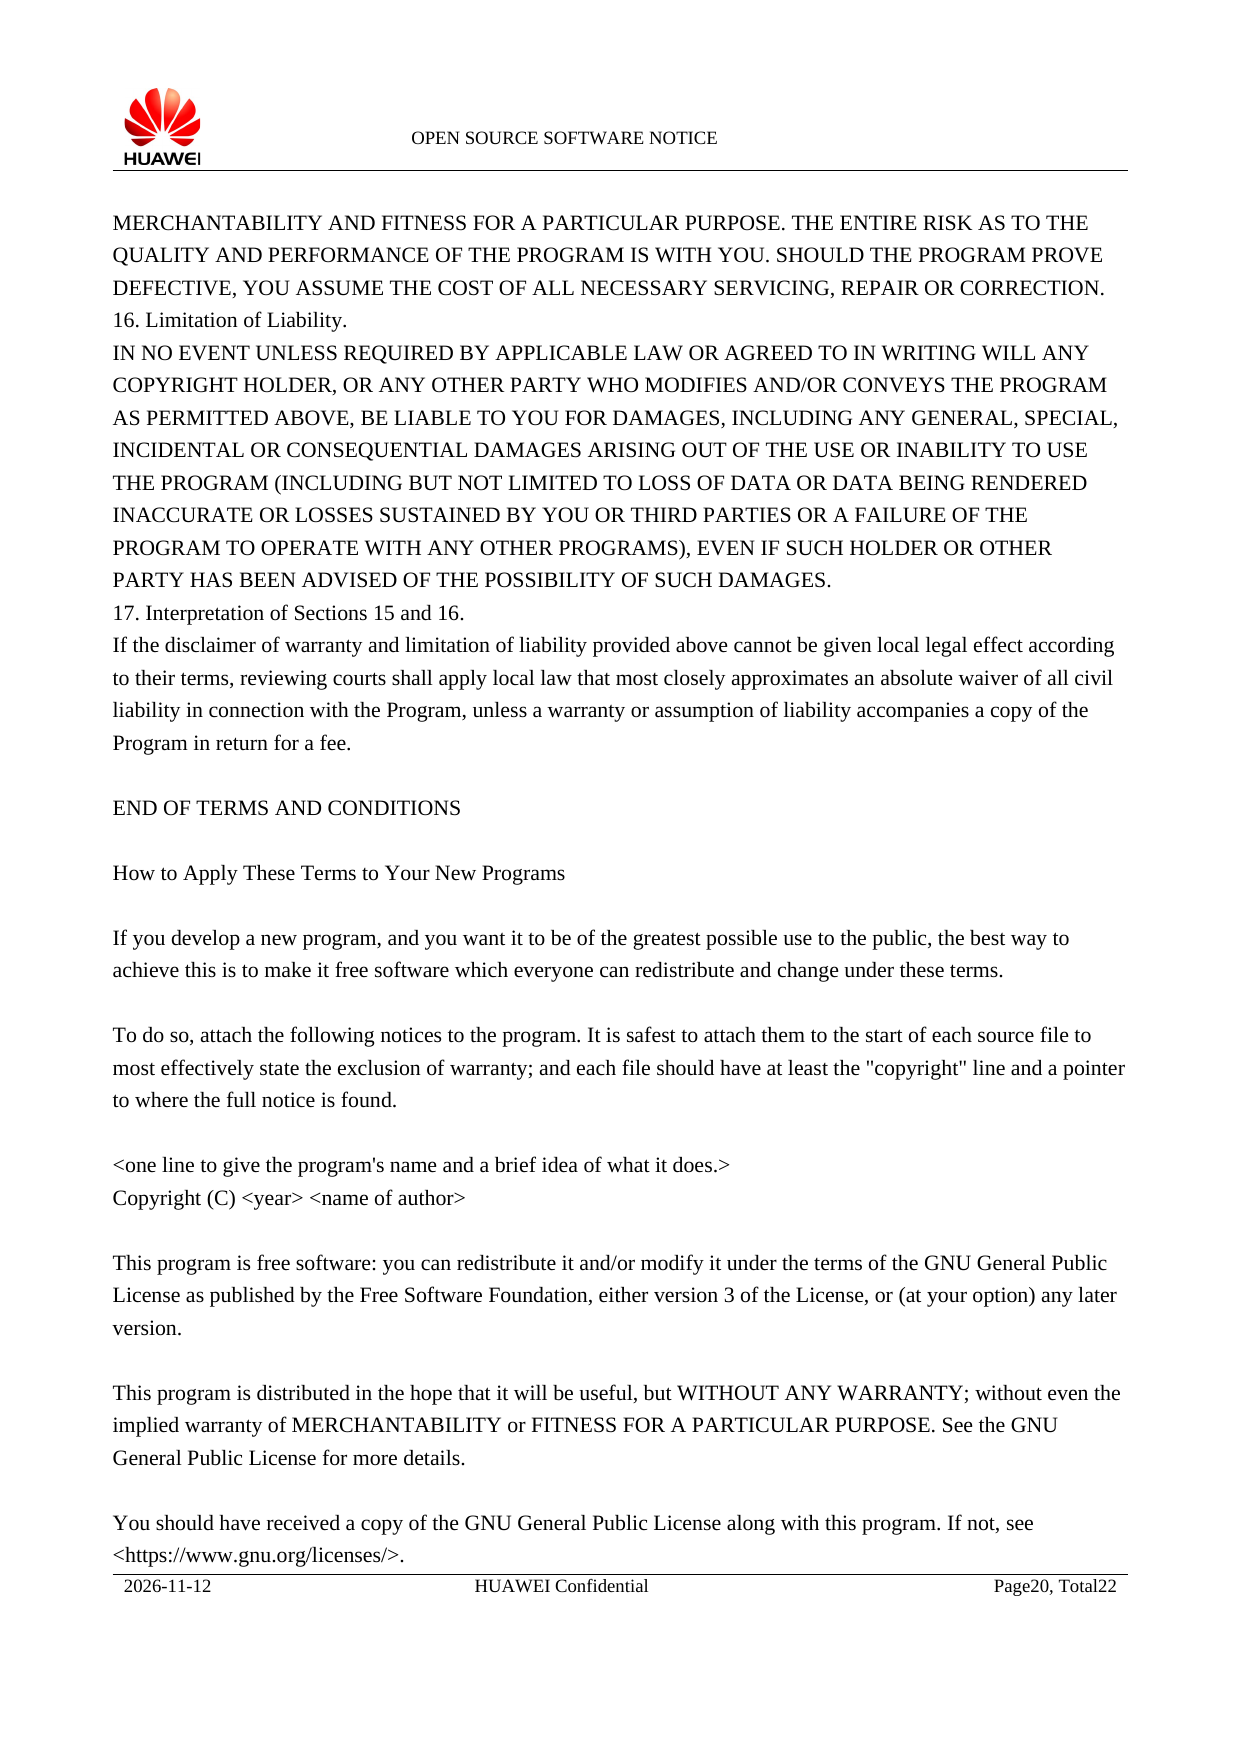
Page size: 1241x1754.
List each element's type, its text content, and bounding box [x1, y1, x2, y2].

text 16. Limitation of Liability. [112, 304, 1128, 336]
text To do so, attach the following notices to the program. It is safest to attach them to the start of each source file to most effectively state the exclusion of warranty; and each file should have at least the "copyright" line and a pointer to where the full notice is found. [112, 1019, 1128, 1116]
text If the disclaimer of warranty and limitation of liability provided above cannot be given local legal effect according to their terms, reviewing courts shall apply local law that most closely approximates an absolute waiver of all civil liability in connection with the Program, unless a warranty or assumption of liability accompanies a copy of the Program in return for a fee. [112, 629, 1128, 759]
text IN NO EVENT UNLESS REQUIRED BY APPLICABLE LAW OR AGREED TO IN WRITING WILL ANY COPYRIGHT HOLDER, OR ANY OTHER PARTY WHO MODIFIES AND/OR CONVEYS THE PROGRAM AS PERMITTED ABOVE, BE LIABLE TO YOU FOR DAMAGES, INCLUDING ANY GENERAL, SPECIAL, INCIDENTAL OR CONSEQUENTIAL DAMAGES ARISING OUT OF THE USE OR INABILITY TO USE THE PROGRAM (INCLUDING BUT NOT LIMITED TO LOSS OF DATA OR DATA BEING RENDERED INACCURATE OR LOSSES SUSTAINED BY YOU OR THIRD PARTIES OR A FAILURE OF THE PROGRAM TO OPERATE WITH ANY OTHER PROGRAMS), EVEN IF SUCH HOLDER OR OTHER PARTY HAS BEEN ADVISED OF THE POSSIBILITY OF SUCH DAMAGES. [112, 336, 1128, 596]
picture [124, 88, 201, 165]
text How to Apply These Terms to Your New Programs [112, 856, 1128, 889]
text You should have received a copy of the GNU General Public License along with this program. If not, see <https://www.gnu.org/licenses/>. [112, 1506, 1128, 1571]
text Copyright (C) <year> <name of author> [112, 1181, 1128, 1214]
text This program is free software: you can redistribute it and/or modify it under the terms of the GNU General Public License as published by the Free Software Foundation, either version 3 of the License, or (at your option) any later version. [112, 1246, 1128, 1344]
text 17. Interpretation of Sections 15 and 16. [112, 596, 1128, 629]
text <one line to give the program's name and a brief idea of what it does.> [112, 1149, 1128, 1181]
text This program is distributed in the hope that it will be useful, but WITHOUT ANY WARRANTY; without even the implied warranty of MERCHANTABILITY or FITNESS FOR A PARTICULAR PURPOSE. See the GNU General Public License for more details. [112, 1376, 1128, 1474]
text END OF TERMS AND CONDITIONS [112, 791, 1128, 824]
text If you develop a new program, and you want it to be of the greatest possible use to the public, the best way to achieve this is to make it free software which everyone can redistribute and change under these terms. [112, 921, 1128, 986]
